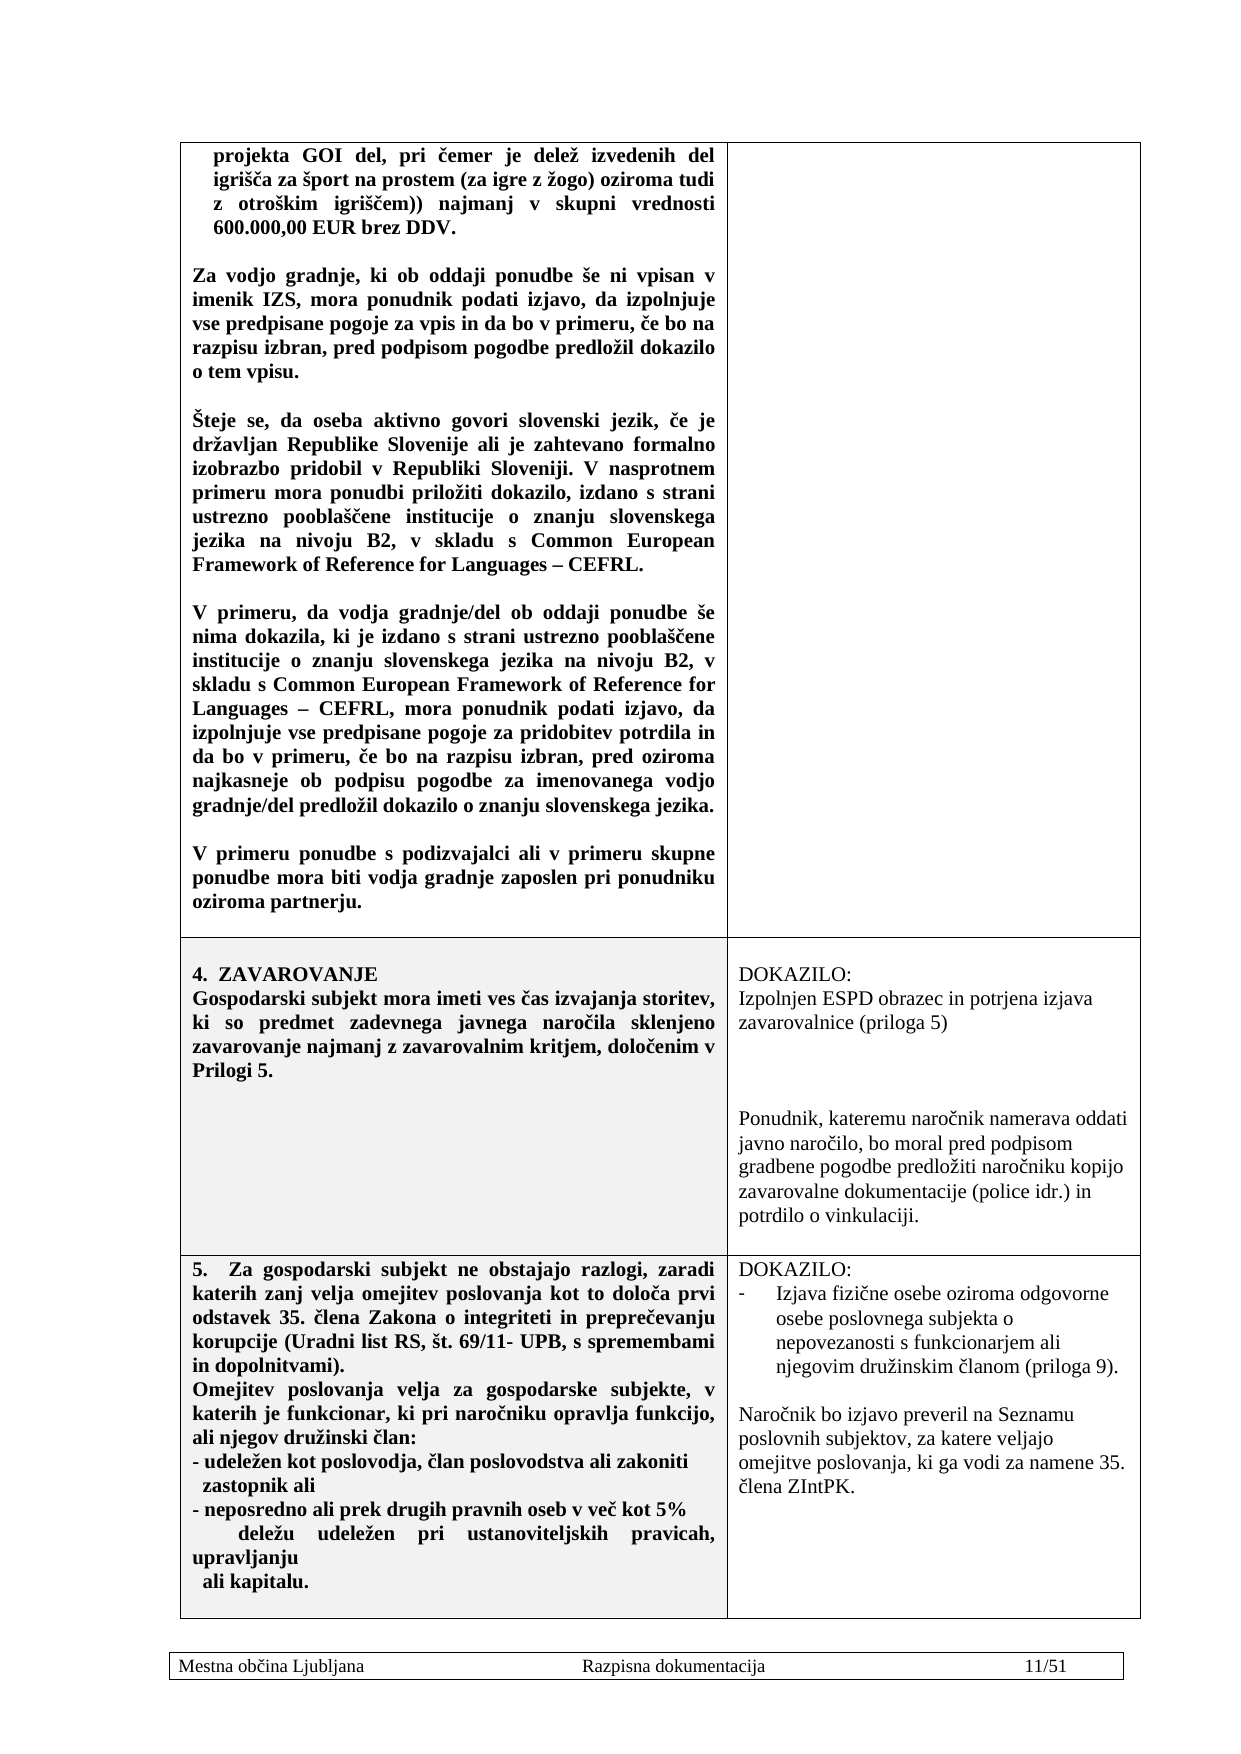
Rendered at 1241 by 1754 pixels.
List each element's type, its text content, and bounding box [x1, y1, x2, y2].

table_cell 4. ZAVAROVANJE Gospodarski subjekt mora imeti ves čas izvajanja storitev, ki so predmet zadevnega javnega naročila sklenjeno zavarovanje najmanj z zavarovalnim kritjem, določenim v Prilogi 5. [181, 938, 727, 1255]
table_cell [181, 1256, 727, 1617]
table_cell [728, 1256, 1140, 1617]
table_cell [728, 143, 1140, 937]
table_cell DOKAZILO: Izpolnjen ESPD obrazec in potrjena izjava zavarovalnice (priloga 5) Ponudnik, kateremu naročnik namerava oddati javno naročilo, bo moral pred podpisom gradbene pogodbe predložiti naročniku kopijo zavarovalne dokumentacije (police idr.) in potrdilo o vinkulaciji. [728, 938, 1140, 1255]
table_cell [181, 143, 727, 937]
